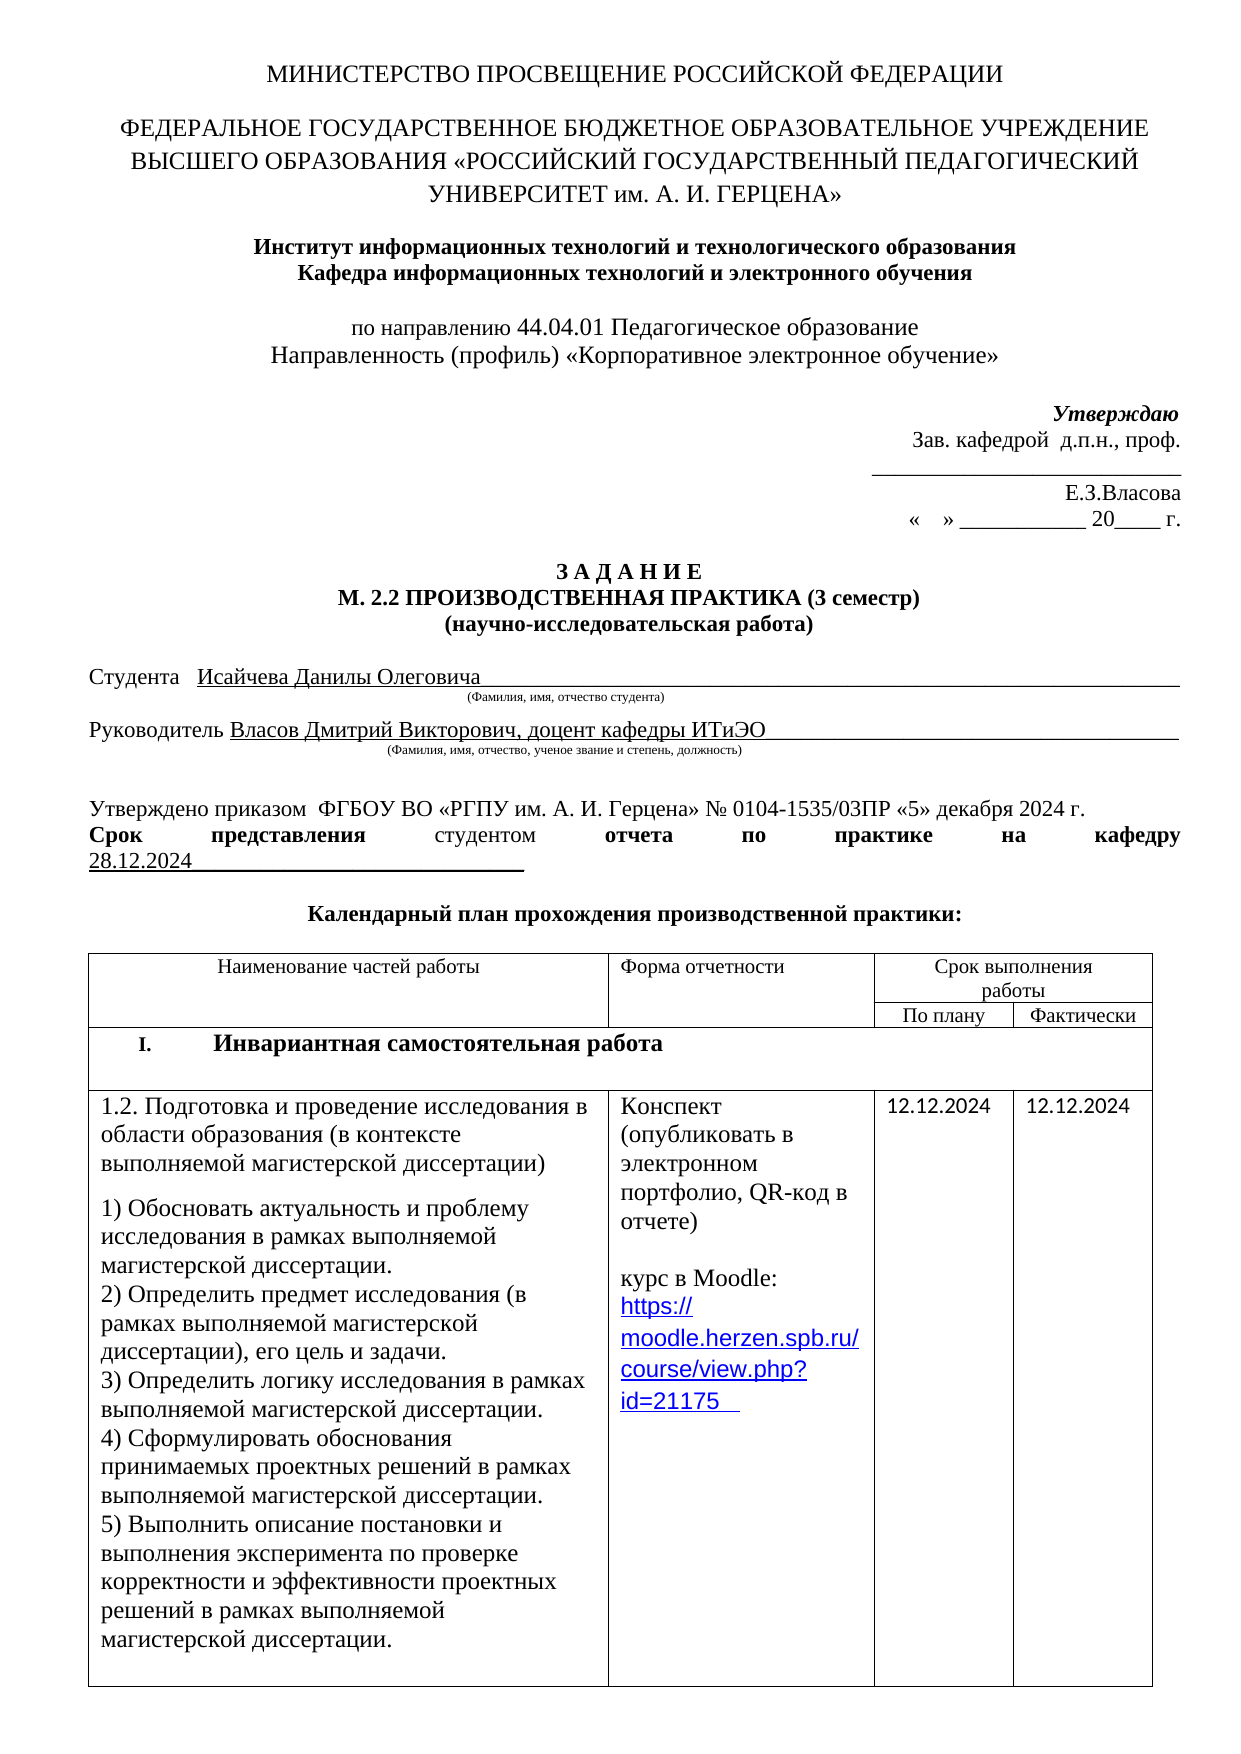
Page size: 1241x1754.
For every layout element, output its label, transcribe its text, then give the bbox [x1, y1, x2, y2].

text Студента Исайчева Данилы Олеговича_____________________________________________________________ [89, 663, 1181, 689]
text Утверждено приказом ФГБОУ ВО «РГПУ им. А. И. Герцена» № 0104-1535/03ПР «5» декабря 2024 г. [89, 795, 1181, 821]
table_header Наименование частей работы [89, 954, 608, 1027]
table_cell Инвариантная самостоятельная работа [89, 1028, 1152, 1090]
table_cell 1.2. Подготовка и проведение исследования в области образования (в контексте выполняемой магистерской диссертации) 1) Обосновать актуальность и проблему исследования в рамках выполняемой магистерской диссертации. 2) Определить предмет исследования (в рамках выполняемой магистерской диссертации), его цель и задачи. 3) Определить логику исследования в рамках выполняемой магистерской диссертации. 4) Сформулировать обоснования принимаемых проектных решений в рамках выполняемой магистерской диссертации. 5) Выполнить описание постановки и выполнения эксперимента по проверке корректности и эффективности проектных решений в рамках выполняемой магистерской диссертации. [89, 1091, 608, 1686]
table_header Форма отчетности [609, 954, 874, 1027]
text Кафедра информационных технологий и электронного обучения [89, 259, 1181, 286]
text (Фамилия, имя, отчество, ученое звание и степень, должность) [89, 742, 1181, 768]
text Зав. кафедрой д.п.н., проф. [32, 426, 1181, 452]
text по направлению 44.04.01 Педагогическое образование [89, 312, 1181, 341]
text Срок представления студентом отчета по практике на кафедру 28.12.2024_____________________________ [89, 821, 1181, 874]
table_cell 12.12.2024 [875, 1091, 1013, 1686]
table_header Срок выполнения работы [875, 954, 1152, 1002]
text Утверждаю [32, 399, 1181, 426]
table_cell Фактически [1014, 1003, 1152, 1027]
text Институт информационных технологий и технологического образования [89, 233, 1181, 259]
table_cell 12.12.2024 [1014, 1091, 1152, 1686]
text ФЕДЕРАЛЬНОЕ ГОСУДАРСТВЕННОЕ БЮДЖЕТНОЕ ОБРАЗОВАТЕЛЬНОЕ УЧРЕЖДЕНИЕ ВЫСШЕГО ОБРАЗОВАНИЯ «РОССИЙСКИЙ ГОСУДАРСТВЕННЫЙ ПЕДАГОГИЧЕСКИЙ УНИВЕРСИТЕТ им. А. И. ГЕРЦЕНА» [89, 113, 1181, 208]
text « » ___________ 20____ г. [32, 505, 1181, 531]
text З А Д А Н И Е [32, 558, 1181, 584]
text Календарный план прохождения производственной практики: [89, 900, 1181, 927]
text Е.З.Власова [32, 479, 1181, 505]
text (Фамилия, имя, отчество студента) [389, 689, 1181, 716]
text Руководитель Власов Дмитрий Викторович, доцент кафедры ИТиЭО____________________________________ [89, 716, 1181, 742]
text ___________________________ [32, 452, 1181, 479]
text МИНИСТЕРСТВО ПРОСВЕЩЕНИЕ РОССИЙСКОЙ ФЕДЕРАЦИИ [89, 59, 1181, 88]
text (научно-исследовательская работа) [32, 610, 1181, 637]
text М. 2.2 ПРОИЗВОДСТВЕННАЯ ПРАКТИКА (3 семестр) [32, 584, 1181, 610]
table_cell По плану [875, 1003, 1013, 1027]
table_cell Конспект (опубликовать в электронном портфолио, QR-код в отчете) курс в Moodle: https://moodle.herzen.spb.ru/course/view.php?id=21175 [609, 1091, 874, 1686]
text Направленность (профиль) «Корпоративное электронное обучение» [89, 341, 1181, 369]
